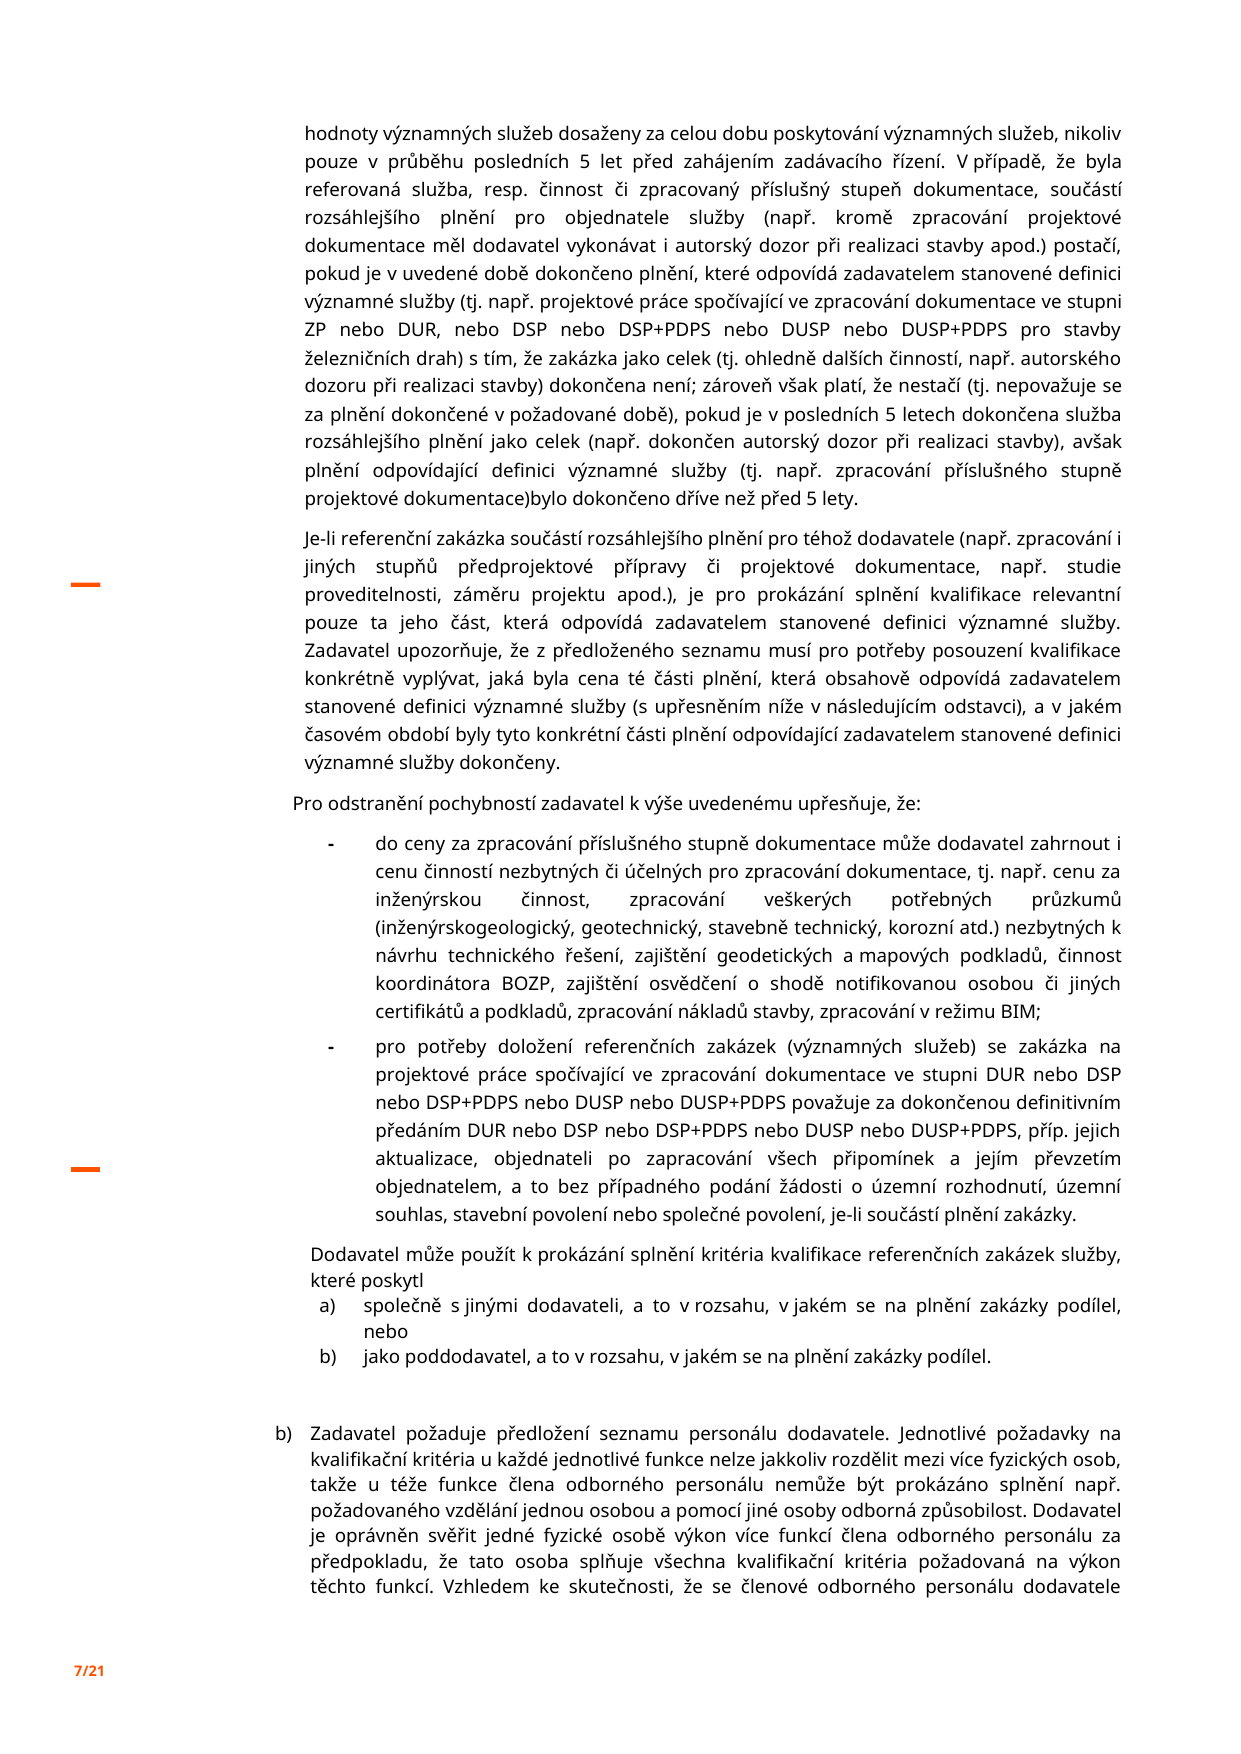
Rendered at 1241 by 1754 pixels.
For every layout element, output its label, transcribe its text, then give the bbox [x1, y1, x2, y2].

text Pro odstranění pochybností zadavatel k výše uvedenému upřesňuje, že: [292, 790, 1122, 816]
text a) společně s jinými dodavateli, a to v rozsahu, v jakém se na plnění zakázky podílel, nebo [319, 1293, 1122, 1344]
text pro potřeby doložení referenčních zakázek (významných služeb) se zakázka na projektové práce spočívající ve zpracování dokumentace ve stupni DUR nebo DSP nebo DSP+PDPS nebo DUSP nebo DUSP+PDPS považuje za dokončenou definitivním předáním DUR nebo DSP nebo DSP+PDPS nebo DUSP nebo DUSP+PDPS, příp. jejich aktualizace, objednateli po zapracování všech připomínek a jejím převzetím objednatelem, a to bez případného podání žádosti o územní rozhodnutí, územní souhlas, stavební povolení nebo společné povolení, je-li součástí plnění zakázky. [328, 1033, 1122, 1227]
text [304, 121, 1122, 510]
text Je-li referenční zakázka součástí rozsáhlejšího plnění pro téhož dodavatele (např. zpracování i jiných stupňů předprojektové přípravy či projektové dokumentace, např. studie proveditelnosti, záměru projektu apod.), je pro prokázání splnění kvalifikace relevantní pouze ta jeho část, která odpovídá zadavatelem stanovené definici významné služby. Zadavatel upozorňuje, že z předloženého seznamu musí pro potřeby posouzení kvalifikace konkrétně vyplývat, jaká byla cena té části plnění, která obsahově odpovídá zadavatelem stanovené definici významné služby (s upřesněním níže v následujícím odstavci), a v jakém časovém období byly tyto konkrétní části plnění odpovídající zadavatelem stanovené definici významné služby dokončeny. [304, 525, 1122, 775]
text Dodavatel může použít k prokázání splnění kritéria kvalifikace referenčních zakázek služby, které poskytl [310, 1242, 1122, 1293]
text b) jako poddodavatel, a to v rozsahu, v jakém se na plnění zakázky podílel. [319, 1344, 1122, 1369]
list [275, 1420, 1122, 1599]
text do ceny za zpracování příslušného stupně dokumentace může dodavatel zahrnout i cenu činností nezbytných či účelných pro zpracování dokumentace, tj. např. cenu za inženýrskou činnost, zpracování veškerých potřebných průzkumů (inženýrskogeologický, geotechnický, stavebně technický, korozní atd.) nezbytných k návrhu technického řešení, zajištění geodetických a mapových podkladů, činnost koordinátora BOZP, zajištění osvědčení o shodě notifikovanou osobou či jiných certifikátů a podkladů, zpracování nákladů stavby, zpracování v režimu BIM; [328, 831, 1122, 1024]
